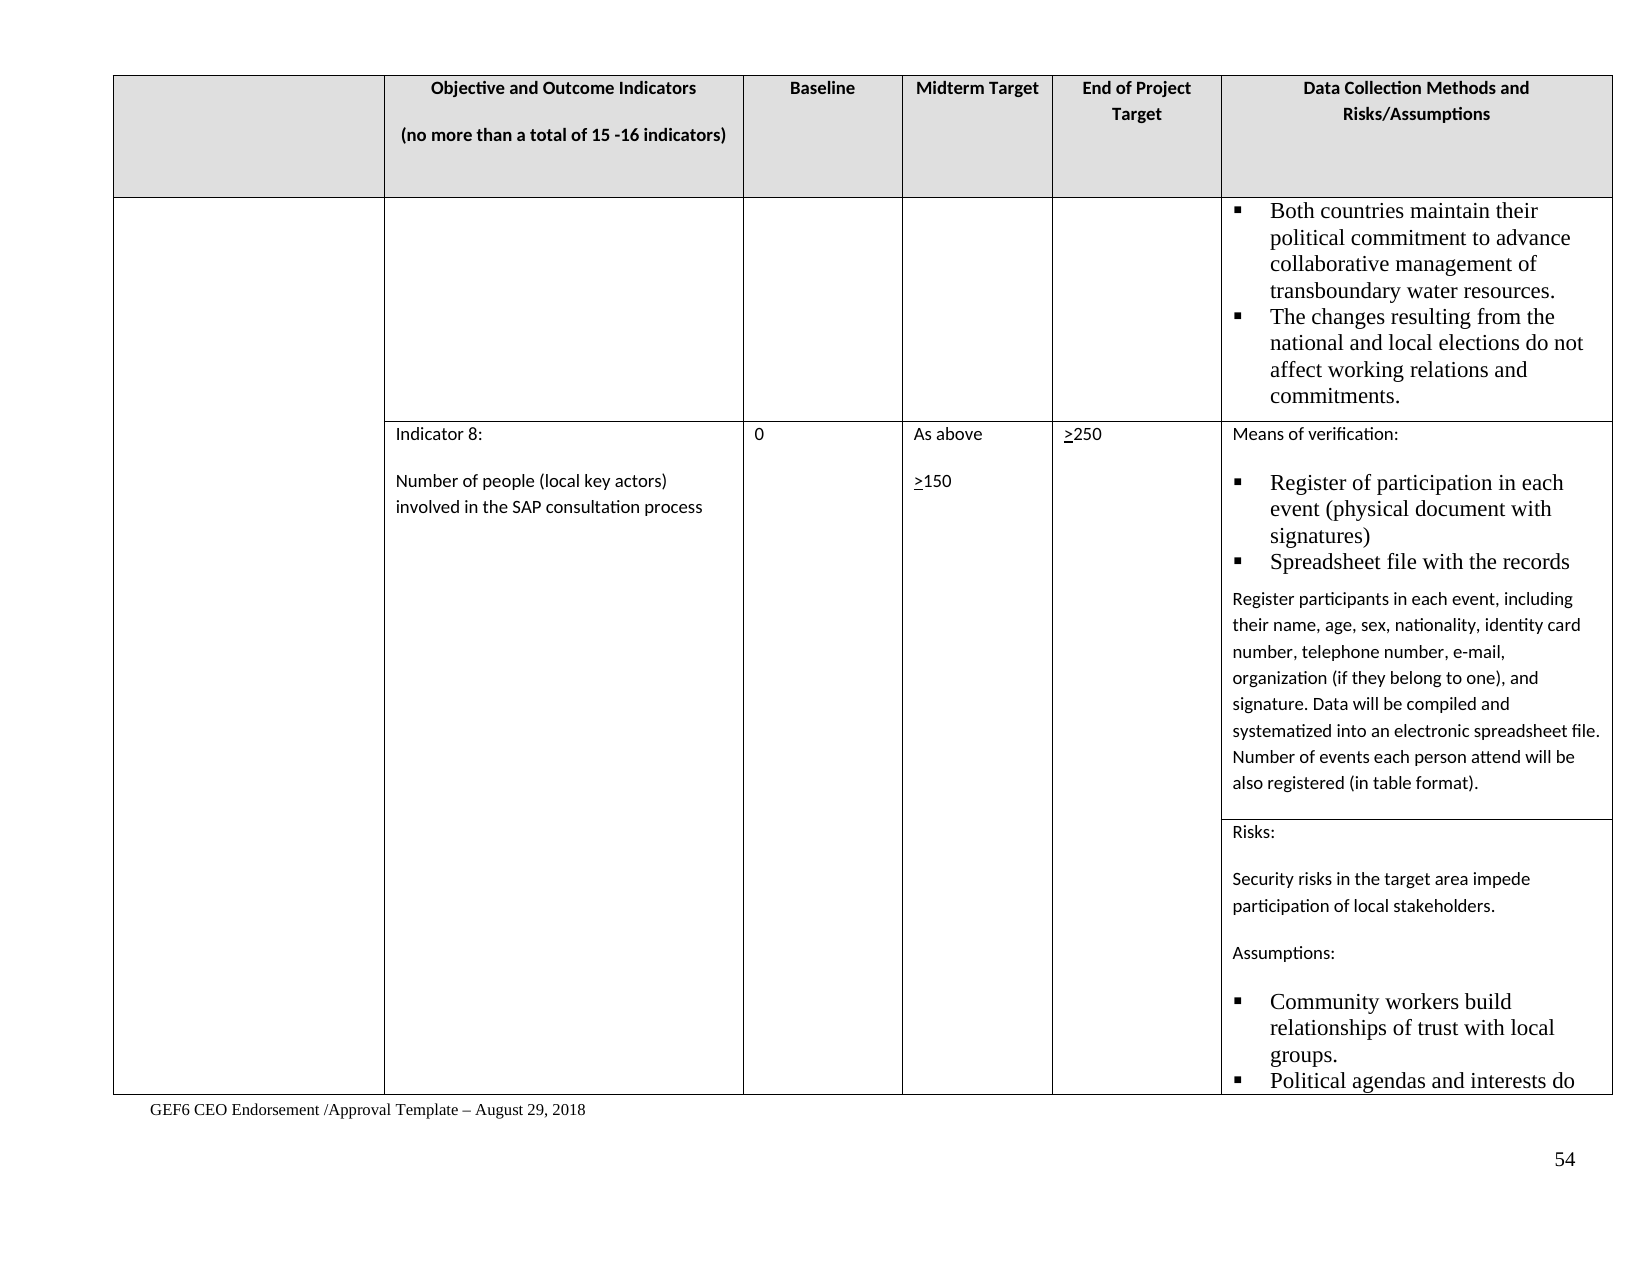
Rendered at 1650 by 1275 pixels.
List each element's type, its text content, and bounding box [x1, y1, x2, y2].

table_header Midterm Target [903, 76, 1052, 197]
table_cell 0 [744, 422, 902, 1093]
table_cell >250 [1053, 422, 1221, 1093]
table_cell As above >150 [903, 422, 1052, 1093]
table_header Data Collection Methods and Risks/Assumptions [1222, 76, 1612, 197]
table_header Baseline [744, 76, 902, 197]
table_cell Indicator 8: Number of people (local key actors) involved in the SAP consultation process [385, 422, 743, 1093]
table_cell Means of verification: Register of participation in each event (physical document with signatures) Spreadsheet file with the records Register participants in each event, including their name, age, sex, nationality, identity card number, telephone number, e-mail, organization (if they belong to one), and signature. Data will be compiled and systematized into an electronic spreadsheet file. Number of events each person attend will be also registered (in table format). [1222, 422, 1612, 819]
table_header [114, 76, 384, 197]
table_header End of Project Target [1053, 76, 1221, 197]
table_header Objective and Outcome Indicators (no more than a total of 15 -16 indicators) [385, 76, 743, 197]
